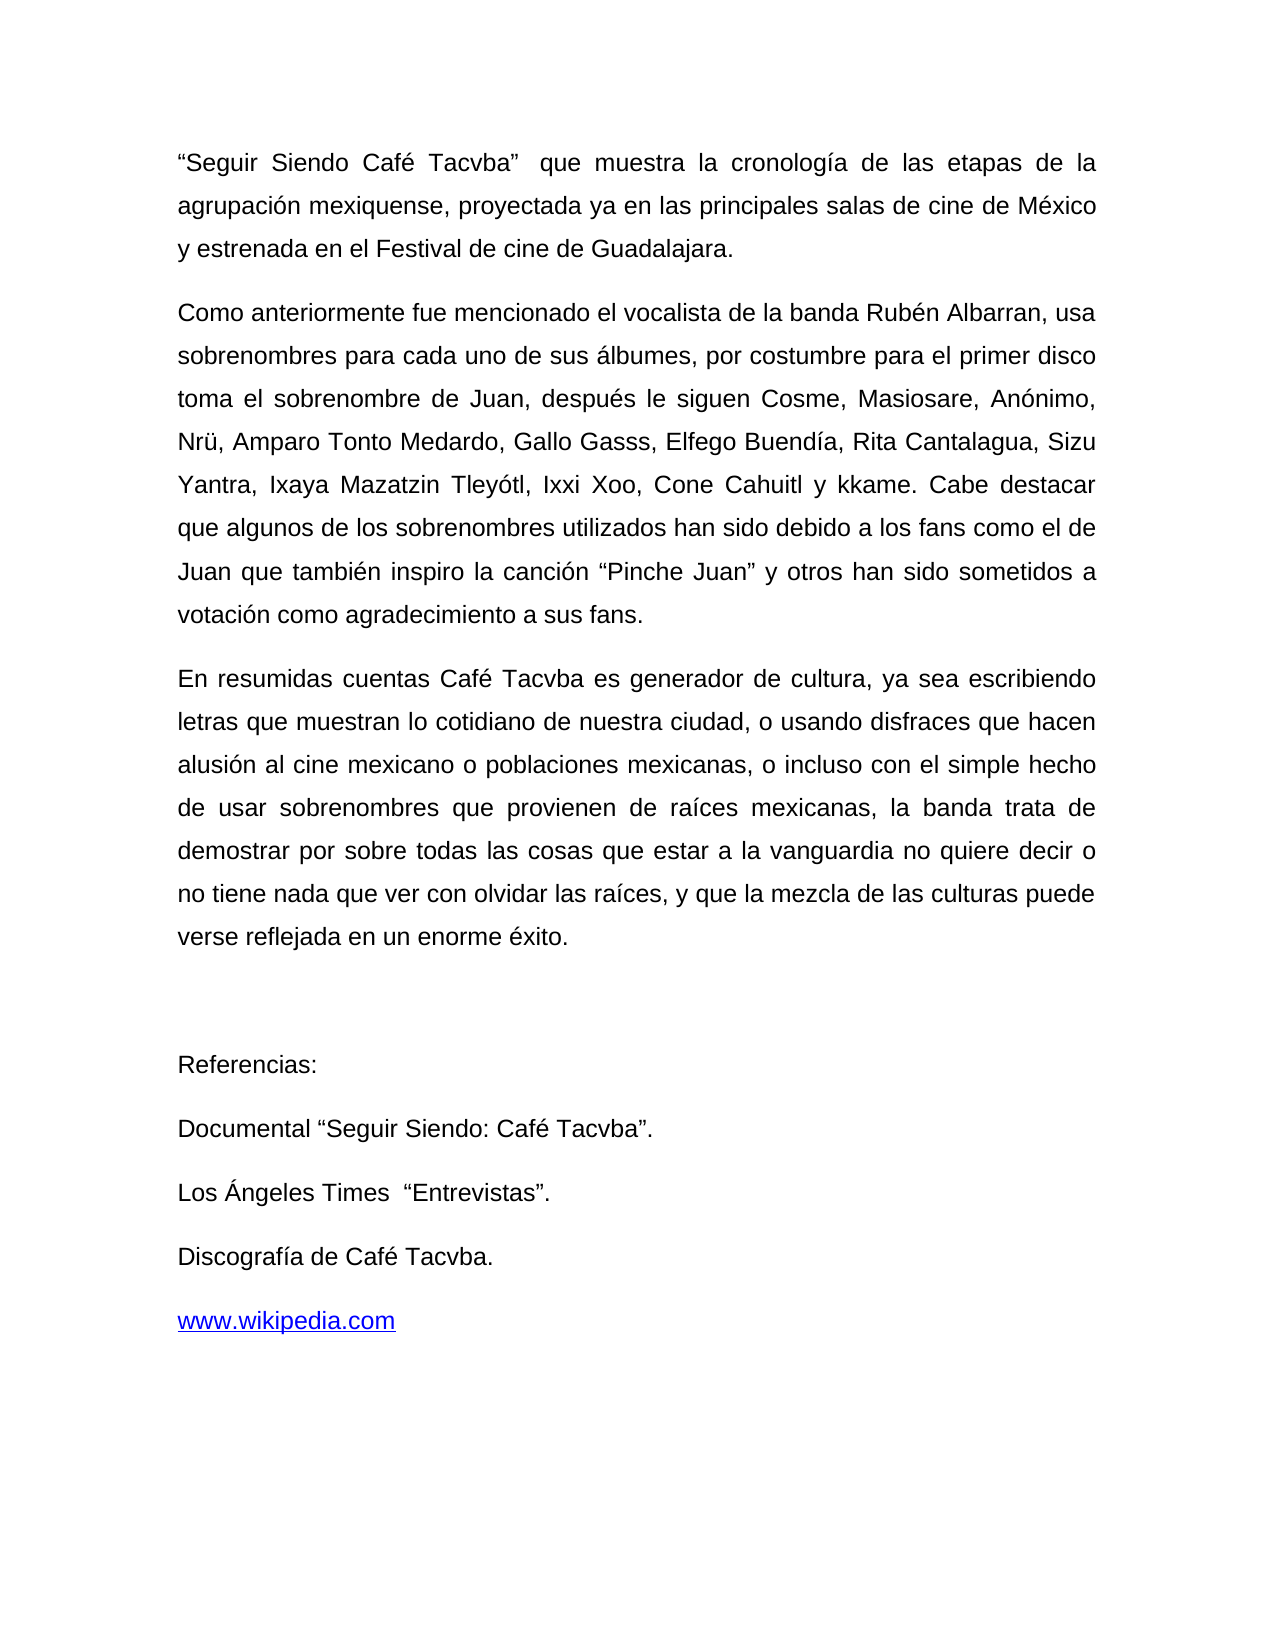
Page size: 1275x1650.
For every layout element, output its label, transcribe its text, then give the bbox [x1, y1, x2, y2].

text Como anteriormente fue mencionado el vocalista de la banda Rubén Albarran, usa sobrenombres para cada uno de sus álbumes, por costumbre para el primer disco toma el sobrenombre de Juan, después le siguen Cosme, Masiosare, Anónimo, Nrü, Amparo Tonto Medardo, Gallo Gasss, Elfego Buendía, Rita Cantalagua, Sizu Yantra, Ixaya Mazatzin Tleyótl, Ixxi Xoo, Cone Cahuitl y kkame. Cabe destacar que algunos de los sobrenombres utilizados han sido debido a los fans como el de Juan que también inspiro la canción “Pinche Juan” y otros han sido sometidos a votación como agradecimiento a sus fans. [177, 298, 1098, 628]
text Discografía de Café Tacvba. [177, 1242, 1098, 1271]
text En resumidas cuentas Café Tacvba es generador de cultura, ya sea escribiendo letras que muestran lo cotidiano de nuestra ciudad, o usando disfraces que hacen alusión al cine mexicano o poblaciones mexicanas, o incluso con el simple hecho de usar sobrenombres que provienen de raíces mexicanas, la banda trata de demostrar por sobre todas las cosas que estar a la vanguardia no quiere decir o no tiene nada que ver con olvidar las raíces, y que la mezcla de las culturas puede verse reflejada en un enorme éxito. [177, 664, 1098, 951]
text Los Ángeles Times “Entrevistas”. [177, 1178, 1098, 1207]
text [177, 148, 1098, 191]
text www.wikipedia.com [177, 1306, 1098, 1335]
text Documental “Seguir Siendo: Café Tacvba”. [177, 1114, 1098, 1143]
text Referencias: [177, 1050, 1098, 1079]
